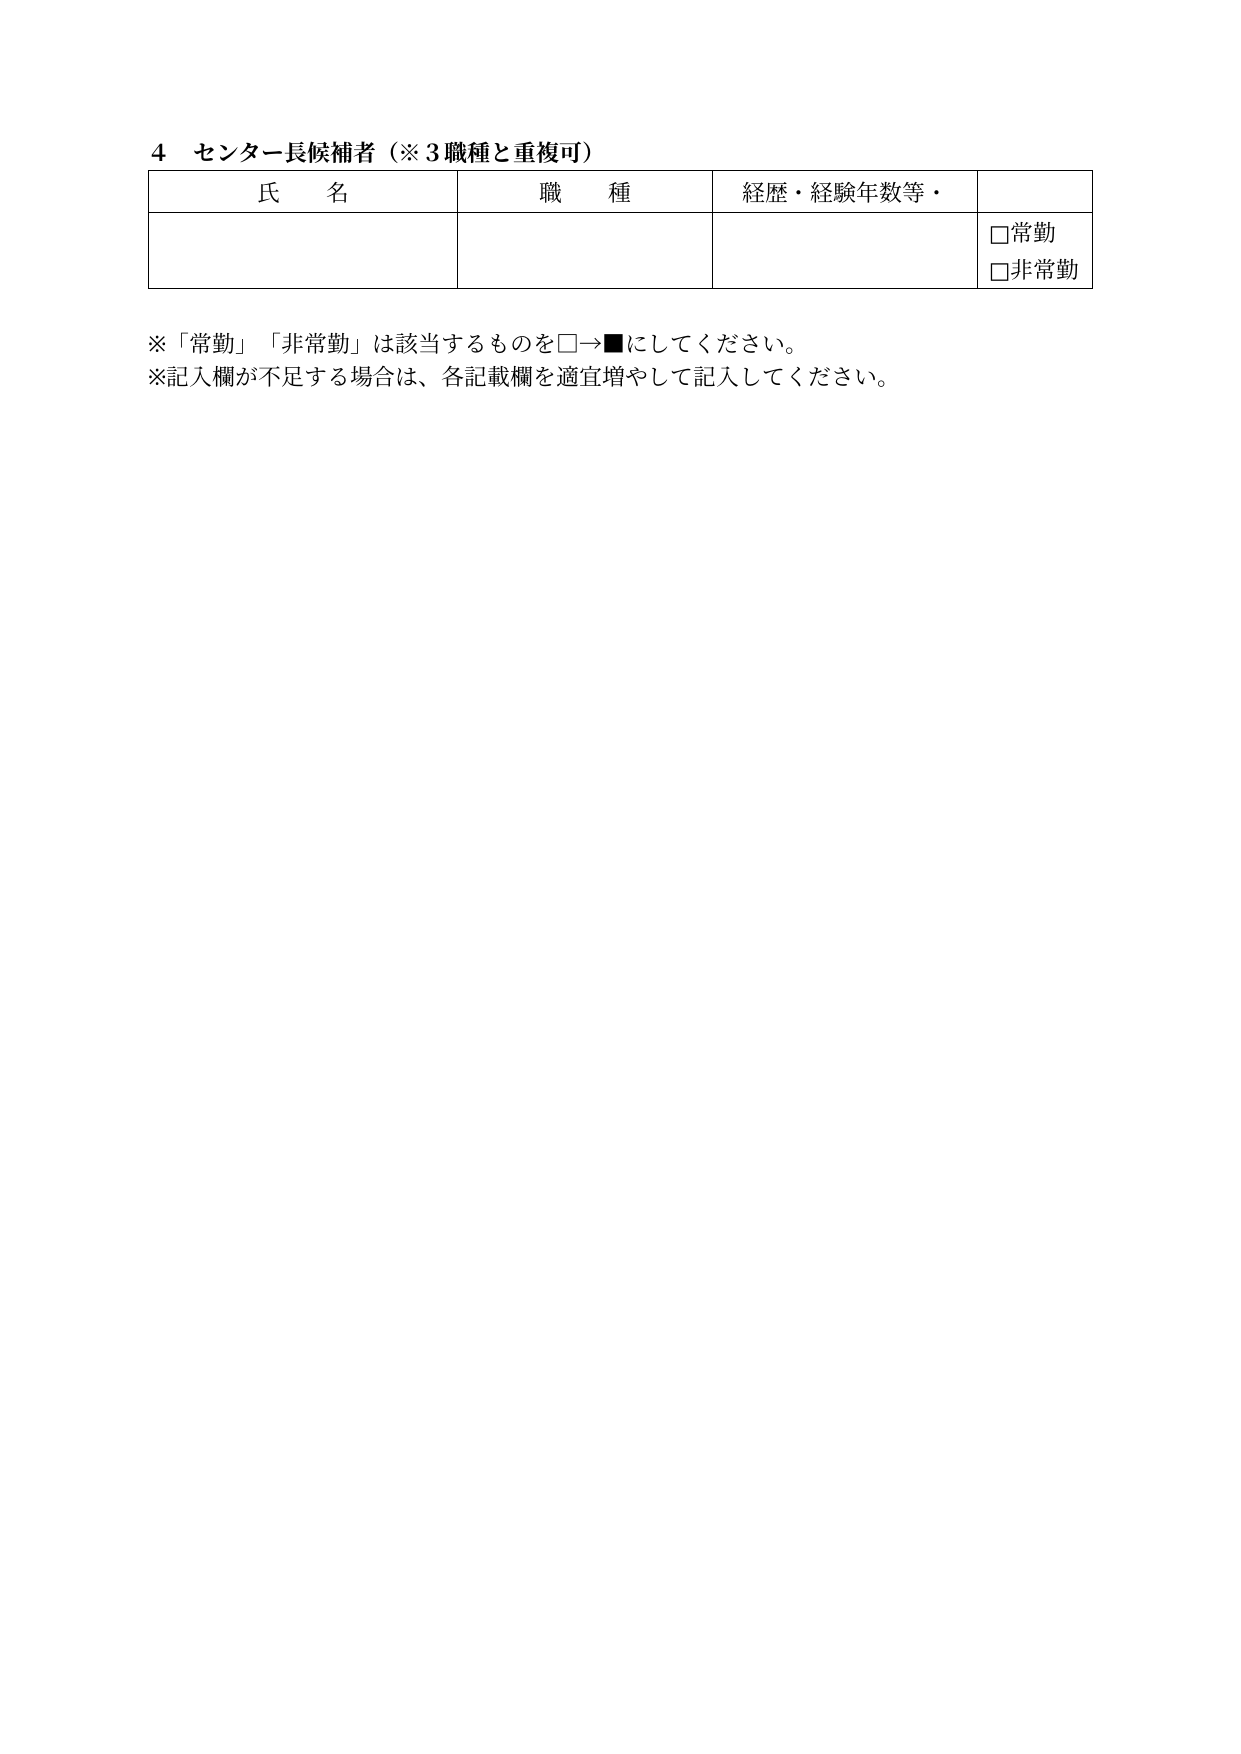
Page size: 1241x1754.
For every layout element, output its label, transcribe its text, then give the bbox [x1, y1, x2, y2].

text ※「常勤」「非常勤」は該当するものを□→■にしてください。 [148, 326, 1092, 359]
table_cell [713, 213, 977, 288]
table_header 経歴・経験年数等・ [713, 171, 977, 212]
text ４ センター長候補者（※３職種と重複可） [148, 133, 1092, 170]
table_header [978, 171, 1092, 212]
table_cell [458, 213, 712, 288]
text ※記入欄が不足する場合は、各記載欄を適宜増やして記入してください。 [148, 359, 1092, 392]
table_cell [149, 213, 457, 288]
table_cell □常勤 □非常勤 [978, 213, 1092, 288]
table_header 氏 名 [149, 171, 457, 212]
table_header 職 種 [458, 171, 712, 212]
